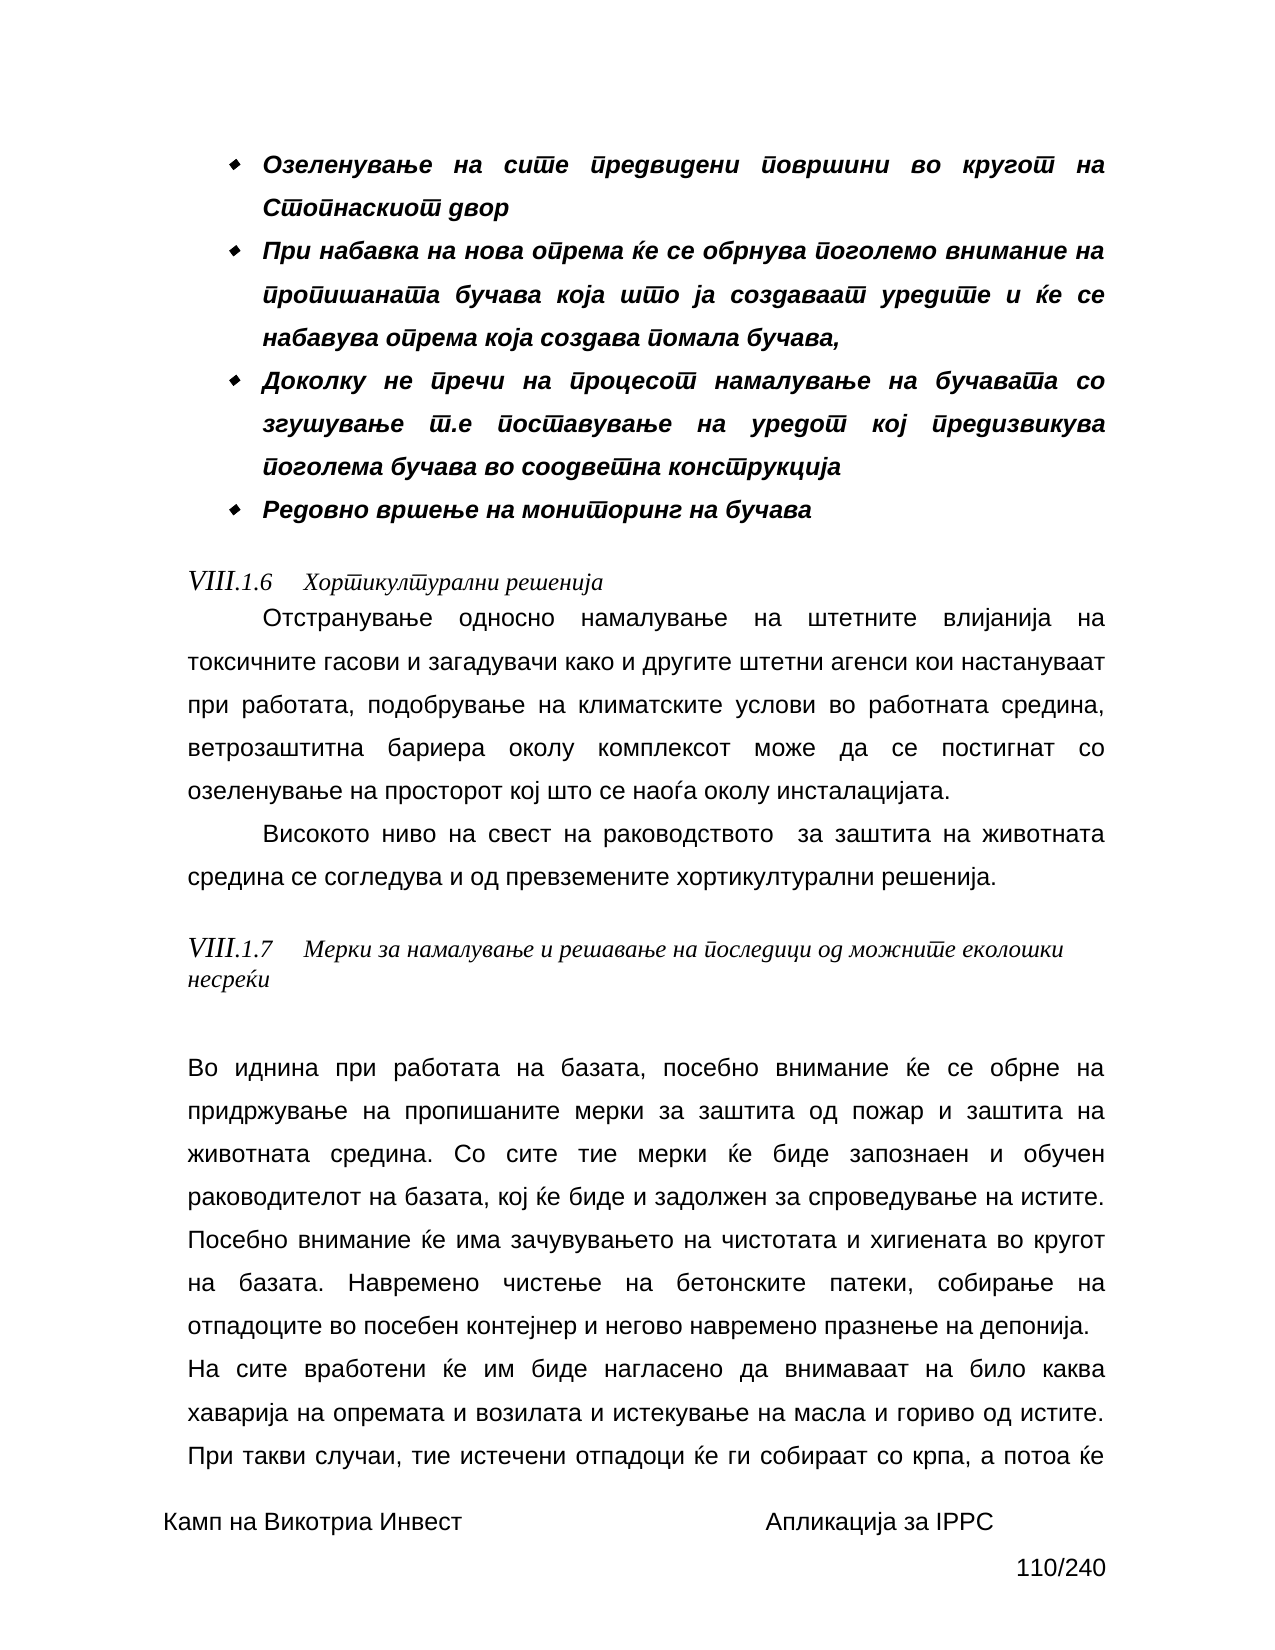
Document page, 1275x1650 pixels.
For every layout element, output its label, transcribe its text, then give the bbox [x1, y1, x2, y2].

list Озеленување на сите предвидени површини во кругот на Стопнаскиот двор [225, 150, 1106, 222]
subtitle VIII.1.7 Мерки за намалување и решавање на последици од можните еколошки несреќи [187, 930, 1106, 992]
list Редовно вршење на мониторинг на бучава [225, 495, 1106, 524]
text Високото ниво на свест на раководството за заштита на животната средина се согледува и од превземените хортикултурални решенија. [187, 819, 1106, 891]
text Отстранување односно намалување на штетните влијанија на токсичните гасови и загадувачи како и другите штетни агенси кои настануваат при работата, подобрување на климатските услови во работната средина, ветрозаштитна бариера околу комплексот може да се постигнат со озеленување на просторот кој што се наоѓа околу инсталацијата. [187, 603, 1106, 804]
list При набавка на нова опрема ќе се обрнува поголемо внимание на пропишаната бучава која што ја создаваат уредите и ќе се набавува опрема која создава помала бучава, [225, 236, 1106, 351]
list Доколку не пречи на процесот намалување на бучавата со згушување т.е поставување на уредот кој предизвикува поголема бучава во соодветна конструкција [225, 366, 1106, 481]
text Во иднина при работата на базата, посебно внимание ќе се обрне на придржување на пропишаните мерки за заштита од пожар и заштита на животната средина. Со сите тие мерки ќе биде запознаен и обучен раководителот на базата, кој ќе биде и задолжен за спроведување на истите. Посебно внимание ќе има зачувувањето на чистотата и хигиената во кругот на базата. Навремено чистење на бетонските патеки, собирање на отпадоците во посебен контејнер и негово навремено празнење на депонија. [187, 1052, 1106, 1340]
subtitle VIII.1.6 Хортикултурални решенија [187, 563, 1106, 597]
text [187, 1354, 1106, 1469]
